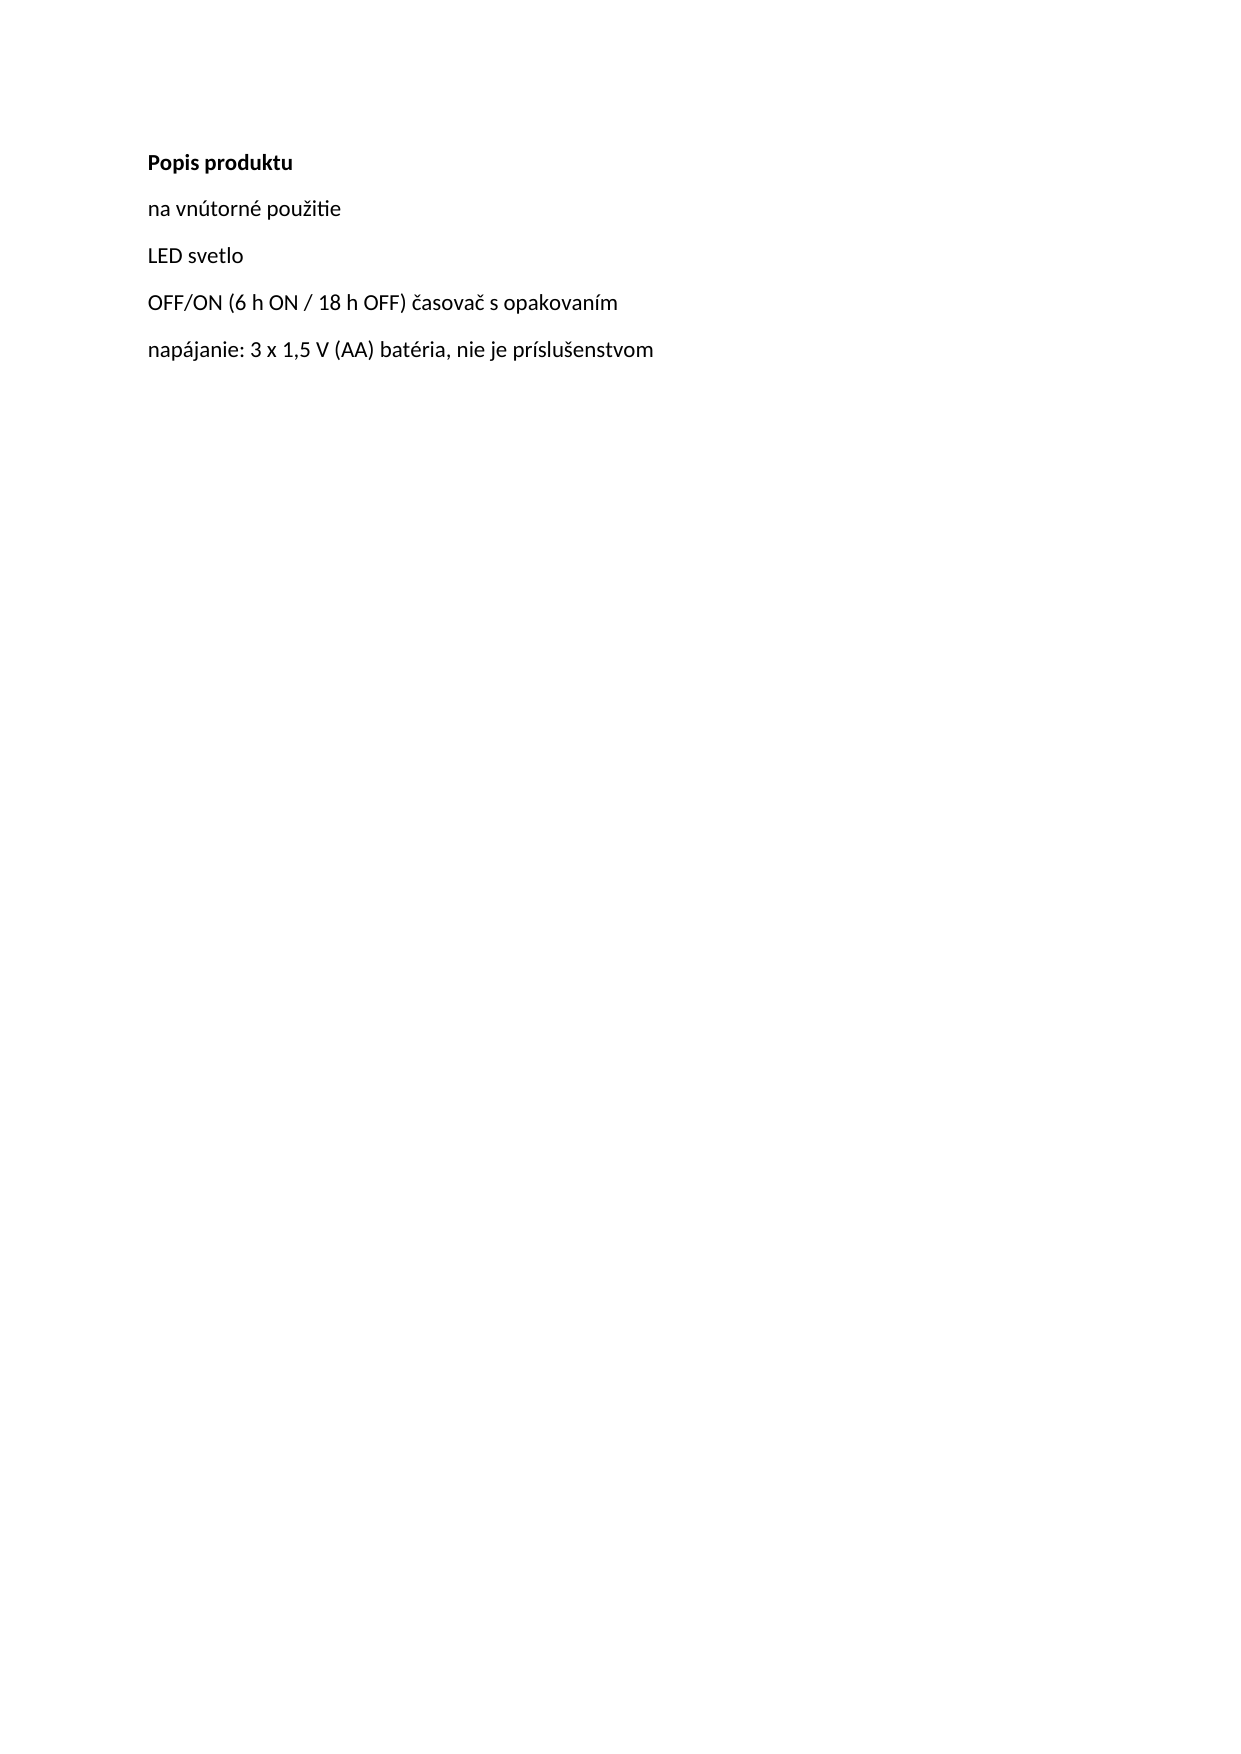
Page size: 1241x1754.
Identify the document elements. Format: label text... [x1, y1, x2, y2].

text LED svetlo [148, 241, 1093, 269]
text OFF/ON (6 h ON / 18 h OFF) časovač s opakovaním [148, 288, 1093, 316]
text Popis produktu [148, 148, 1093, 176]
text na vnútorné použitie [148, 194, 1093, 222]
text napájanie: 3 x 1,5 V (AA) batéria, nie je príslušenstvom [148, 335, 1093, 363]
